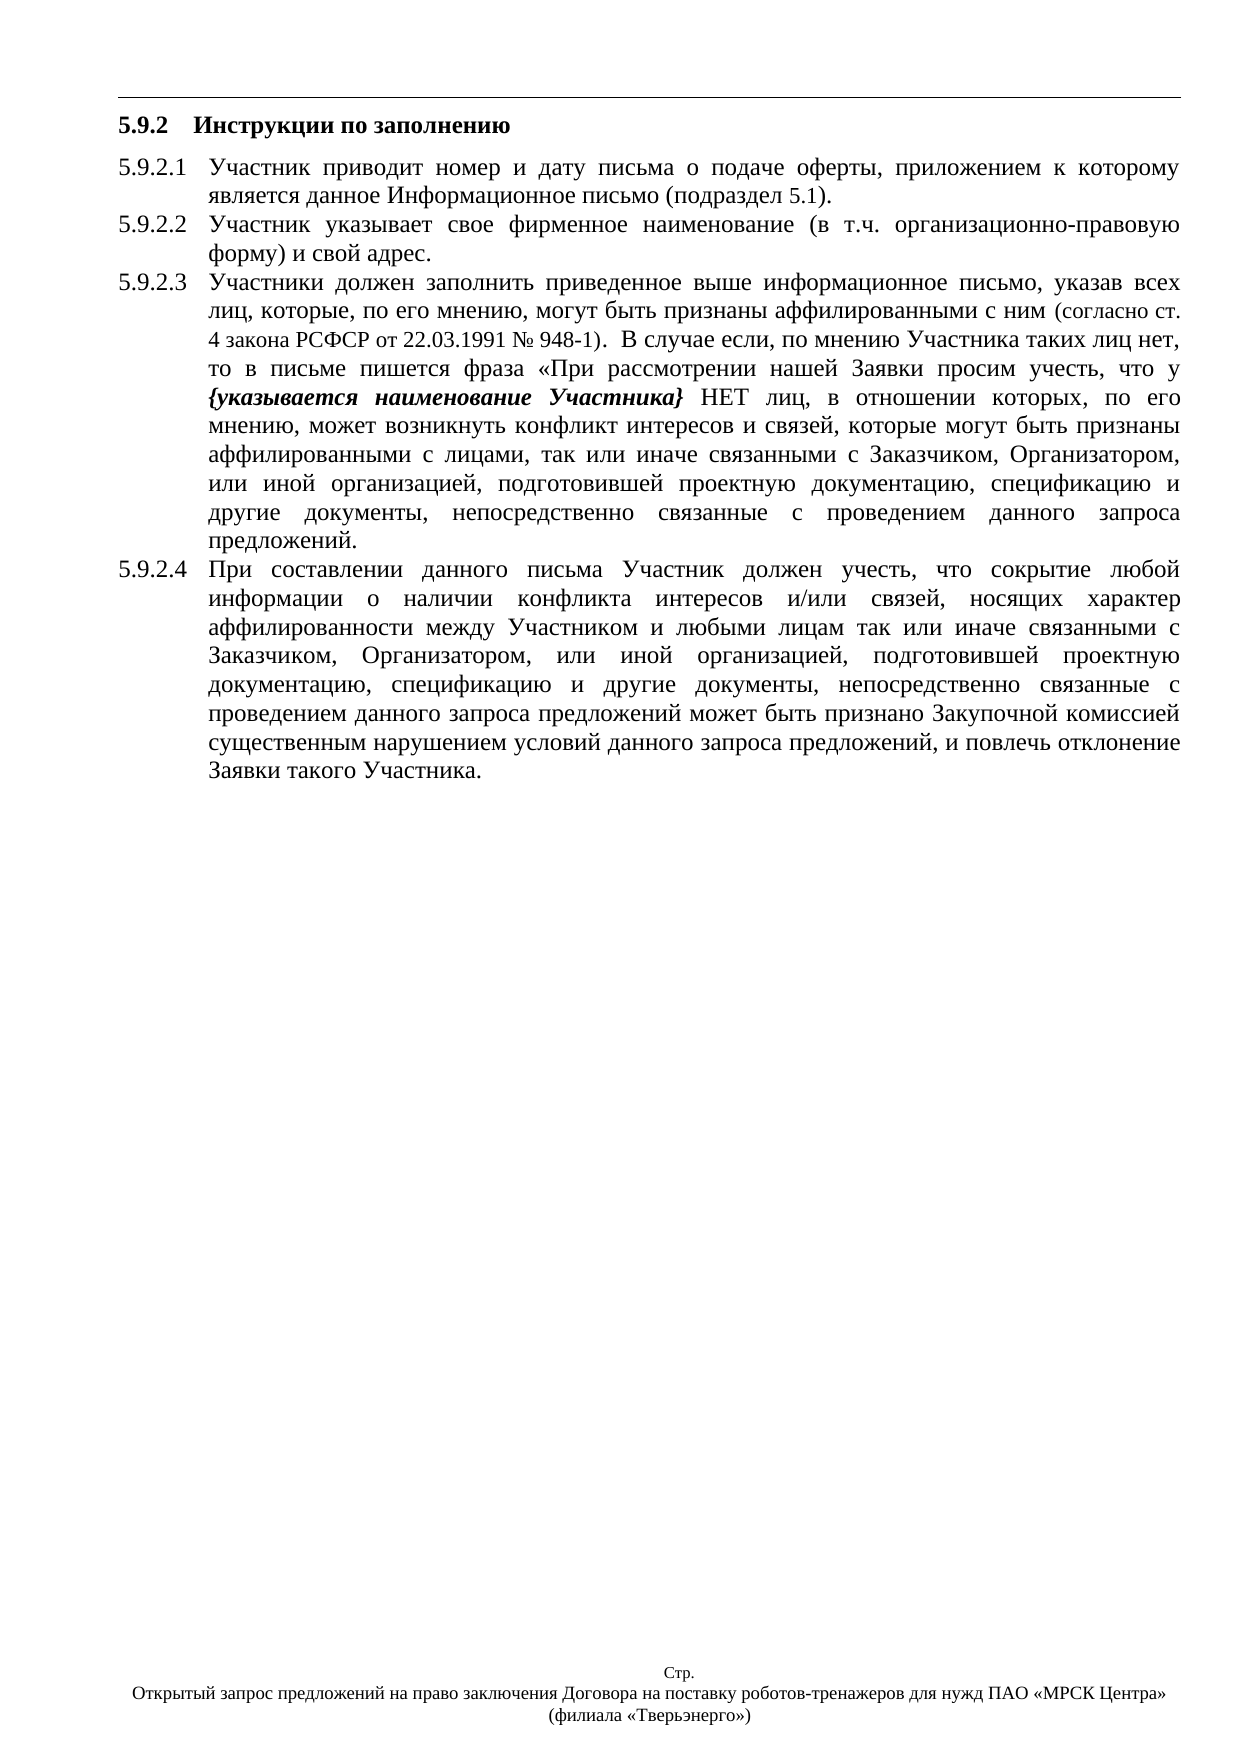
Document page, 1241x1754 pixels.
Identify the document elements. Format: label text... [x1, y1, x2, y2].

subtitle Инструкции по заполнению [118, 111, 1181, 139]
list При составлении данного письма Участник должен учесть, что сокрытие любой информации о наличии конфликта интересов и/или связей, носящих характер аффилированности между Участником и любыми лицам так или иначе связанными с Заказчиком, Организатором, или иной организацией, подготовившей проектную документацию, спецификацию и другие документы, непосредственно связанные с проведением данного запроса предложений может быть признано Закупочной комиссией существенным нарушением условий данного запроса предложений, и повлечь отклонение Заявки такого Участника. [118, 554, 1181, 784]
list Участник указывает свое фирменное наименование (в т.ч. организационно-правовую форму) и свой адрес. [118, 209, 1181, 267]
list Участники должен заполнить приведенное выше информационное письмо, указав всех лиц, которые, по его мнению, могут быть признаны аффилированными с ним (согласно ст. 4 закона РСФСР от 22.03.1991 № 948-1). В случае если, по мнению Участника таких лиц нет, то в письме пишется фраза «При рассмотрении нашей Заявки просим учесть, что у {указывается наименование Участника} НЕТ лиц, в отношении которых, по его мнению, может возникнуть конфликт интересов и связей, которые могут быть признаны аффилированными с лицами, так или иначе связанными с Заказчиком, Организатором, или иной организацией, подготовившей проектную документацию, спецификацию и другие документы, непосредственно связанные с проведением данного запроса предложений. [118, 267, 1181, 554]
list Участник приводит номер и дату письма о подаче оферты, приложением к которому является данное Информационное письмо (подраздел 5.1). [118, 152, 1181, 209]
